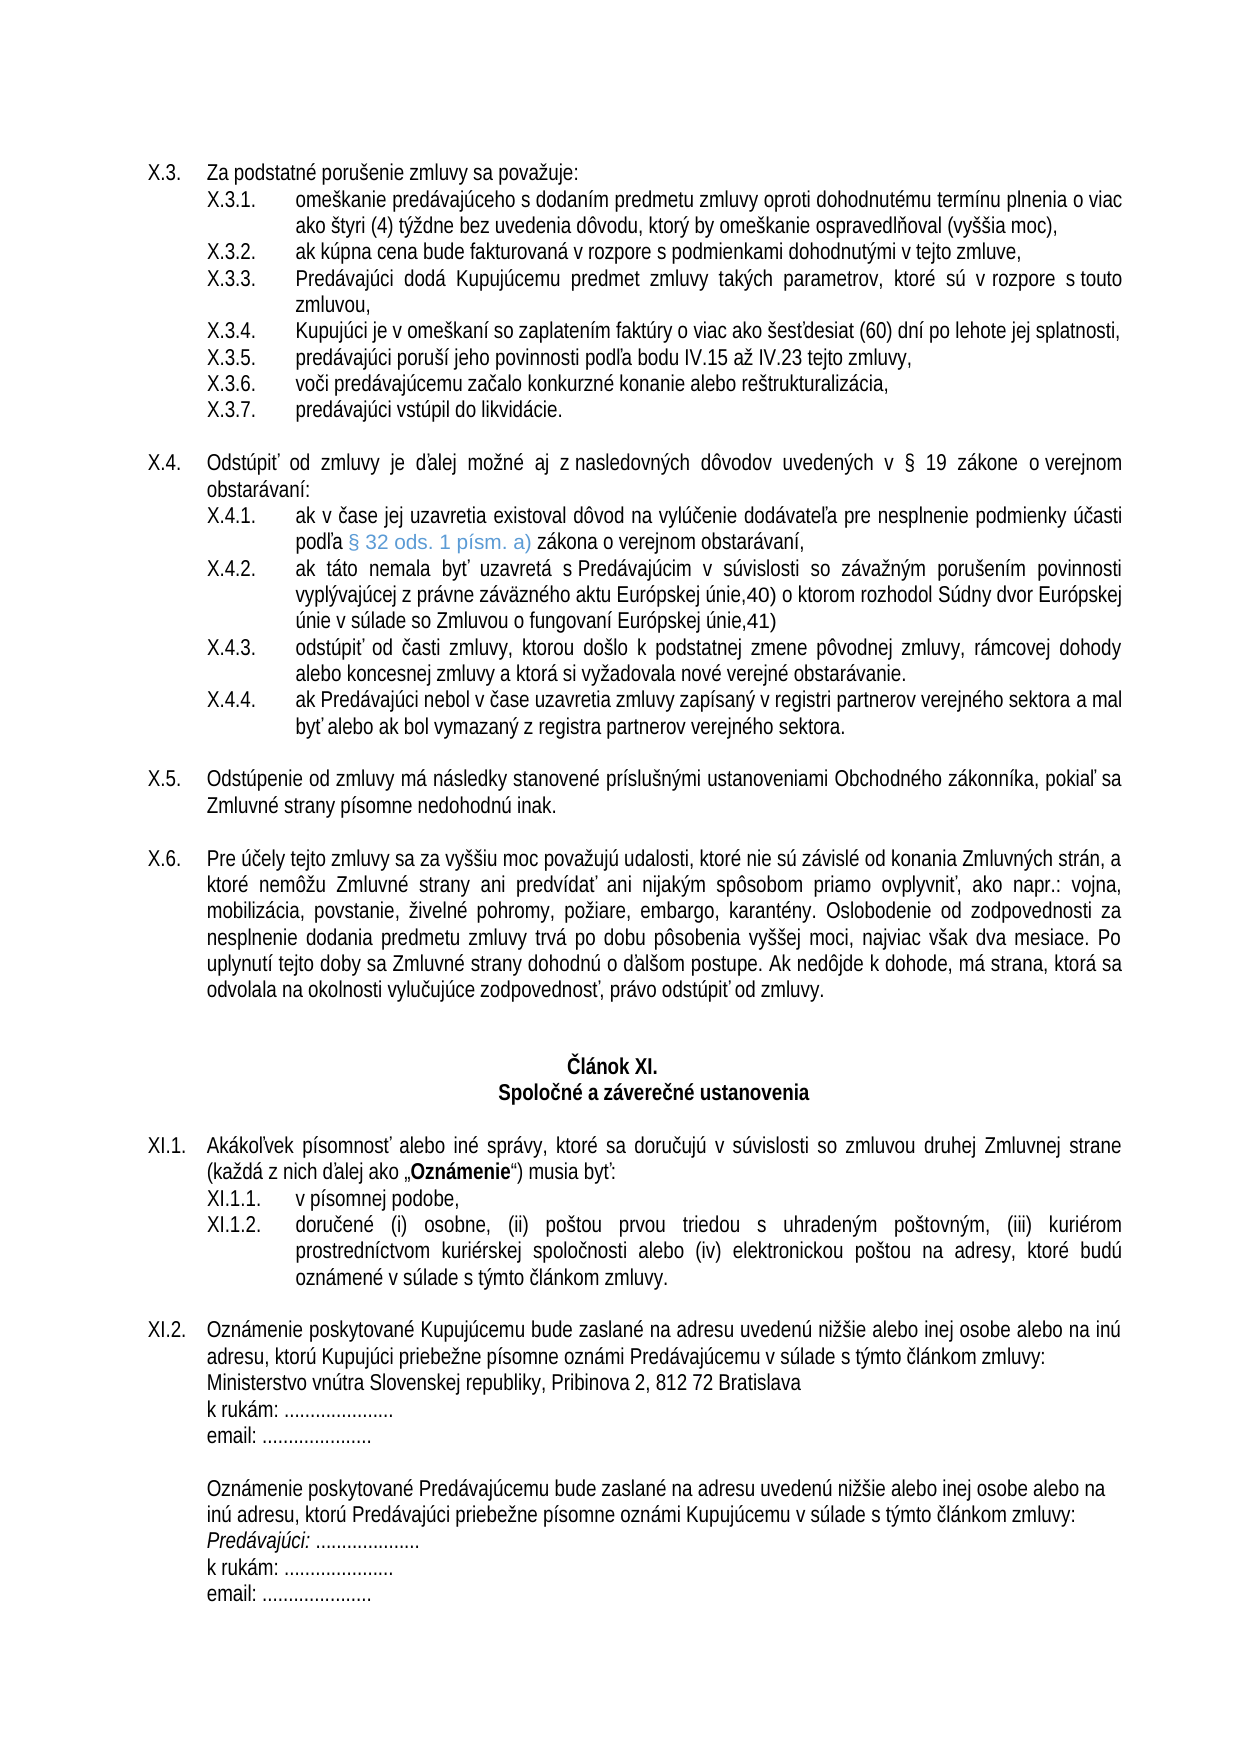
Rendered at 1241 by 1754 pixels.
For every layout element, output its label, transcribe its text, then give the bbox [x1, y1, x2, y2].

text Oznámenie poskytované Predávajúcemu bude zaslané na adresu uvedenú nižšie alebo inej osobe alebo na inú adresu, ktorú Predávajúci priebežne písomne oznámi Kupujúcemu v súlade s týmto článkom zmluvy: [207, 1474, 1122, 1527]
list v písomnej podobe, [207, 1185, 1122, 1211]
list doručené (i) osobne, (ii) poštou prvou triedou s uhradeným poštovným, (iii) kuriérom prostredníctvom kuriérskej spoločnosti alebo (iv) elektronickou poštou na adresy, ktoré budú oznámené v súlade s týmto článkom zmluvy. [207, 1211, 1122, 1290]
list Akákoľvek písomnosť alebo iné správy, ktoré sa doručujú v súvislosti so zmluvou druhej Zmluvnej strane (každá z nich ďalej ako „Oznámenie“) musia byť: [148, 1132, 1122, 1185]
text email: ..................... [148, 1580, 1122, 1606]
list Odstúpenie od zmluvy má následky stanovené príslušnými ustanoveniami Obchodného zákonníka, pokiaľ sa Zmluvné strany písomne nedohodnú inak. [148, 765, 1122, 818]
list odstúpiť od časti zmluvy, ktorou došlo k podstatnej zmene pôvodnej zmluvy, rámcovej dohody alebo koncesnej zmluvy a ktorá si vyžadovala nové verejné obstarávanie. [207, 634, 1122, 686]
list ak kúpna cena bude fakturovaná v rozpore s podmienkami dohodnutými v tejto zmluve, [207, 238, 1122, 265]
list ak táto nemala byť uzavretá s Predávajúcim v súvislosti so závažným porušením povinnosti vyplývajúcej z právne záväzného aktu Európskej únie,40) o ktorom rozhodol Súdny dvor Európskej únie v súlade so Zmluvou o fungovaní Európskej únie,41) [207, 554, 1122, 634]
text k rukám: ..................... [162, 1554, 1122, 1580]
list Predávajúci: .................... [162, 1527, 1122, 1554]
text Spoločné a záverečné ustanovenia [185, 1079, 1122, 1106]
list predávajúci vstúpil do likvidácie. [207, 396, 1122, 423]
list Predávajúci dodá Kupujúcemu predmet zmluvy takých parametrov, ktoré sú v rozpore s touto zmluvou, [207, 265, 1122, 317]
list Ministerstvo vnútra Slovenskej republiky, Pribinova 2, 812 72 Bratislava [207, 1369, 1122, 1396]
list Oznámenie poskytované Kupujúcemu bude zaslané na adresu uvedenú nižšie alebo inej osobe alebo na inú adresu, ktorú Kupujúci priebežne písomne oznámi Predávajúcemu v súlade s týmto článkom zmluvy: [148, 1316, 1122, 1369]
list voči predávajúcemu začalo konkurzné konanie alebo reštrukturalizácia, [207, 370, 1122, 396]
list predávajúci poruší jeho povinnosti podľa bodu 4.15 až 4.23 tejto zmluvy, [207, 344, 1122, 370]
text k rukám: ..................... [162, 1396, 1122, 1422]
list Pre účely tejto zmluvy sa za vyššiu moc považujú udalosti, ktoré nie sú závislé od konania Zmluvných strán, a ktoré nemôžu Zmluvné strany ani predvídať ani nijakým spôsobom priamo ovplyvniť, ako napr.: vojna, mobilizácia, povstanie, živelné pohromy, požiare, embargo, karantény. Oslobodenie od zodpovednosti za nesplnenie dodania predmetu zmluvy trvá po dobu pôsobenia vyššej moci, najviac však dva mesiace. Po uplynutí tejto doby sa Zmluvné strany dohodnú o ďalšom postupe. Ak nedôjde k dohode, má strana, ktorá sa odvolala na okolnosti vylučujúce zodpovednosť, právo odstúpiť od zmluvy. [148, 844, 1122, 1003]
list Odstúpiť od zmluvy je ďalej možné aj z nasledovných dôvodov uvedených v § 19 zákone o verejnom obstarávaní: [148, 449, 1122, 502]
list Kupujúci je v omeškaní so zaplatením faktúry o viac ako šesťdesiat (60) dní po lehote jej splatnosti, [207, 317, 1122, 344]
list Za podstatné porušenie zmluvy sa považuje: [148, 159, 1122, 186]
list omeškanie predávajúceho s dodaním predmetu zmluvy oproti dohodnutému termínu plnenia o viac ako štyri (4) týždne bez uvedenia dôvodu, ktorý by omeškanie ospravedlňoval (vyššia moc), [207, 186, 1122, 238]
list ak Predávajúci nebol v čase uzavretia zmluvy zapísaný v registri partnerov verejného sektora a mal byť alebo ak bol vymazaný z registra partnerov verejného sektora. [207, 686, 1122, 739]
list ak v čase jej uzavretia existoval dôvod na vylúčenie dodávateľa pre nesplnenie podmienky účasti podľa § 32 ods. 1 písm. a) zákona o verejnom obstarávaní, [207, 502, 1122, 554]
text email: ..................... [148, 1422, 1122, 1448]
